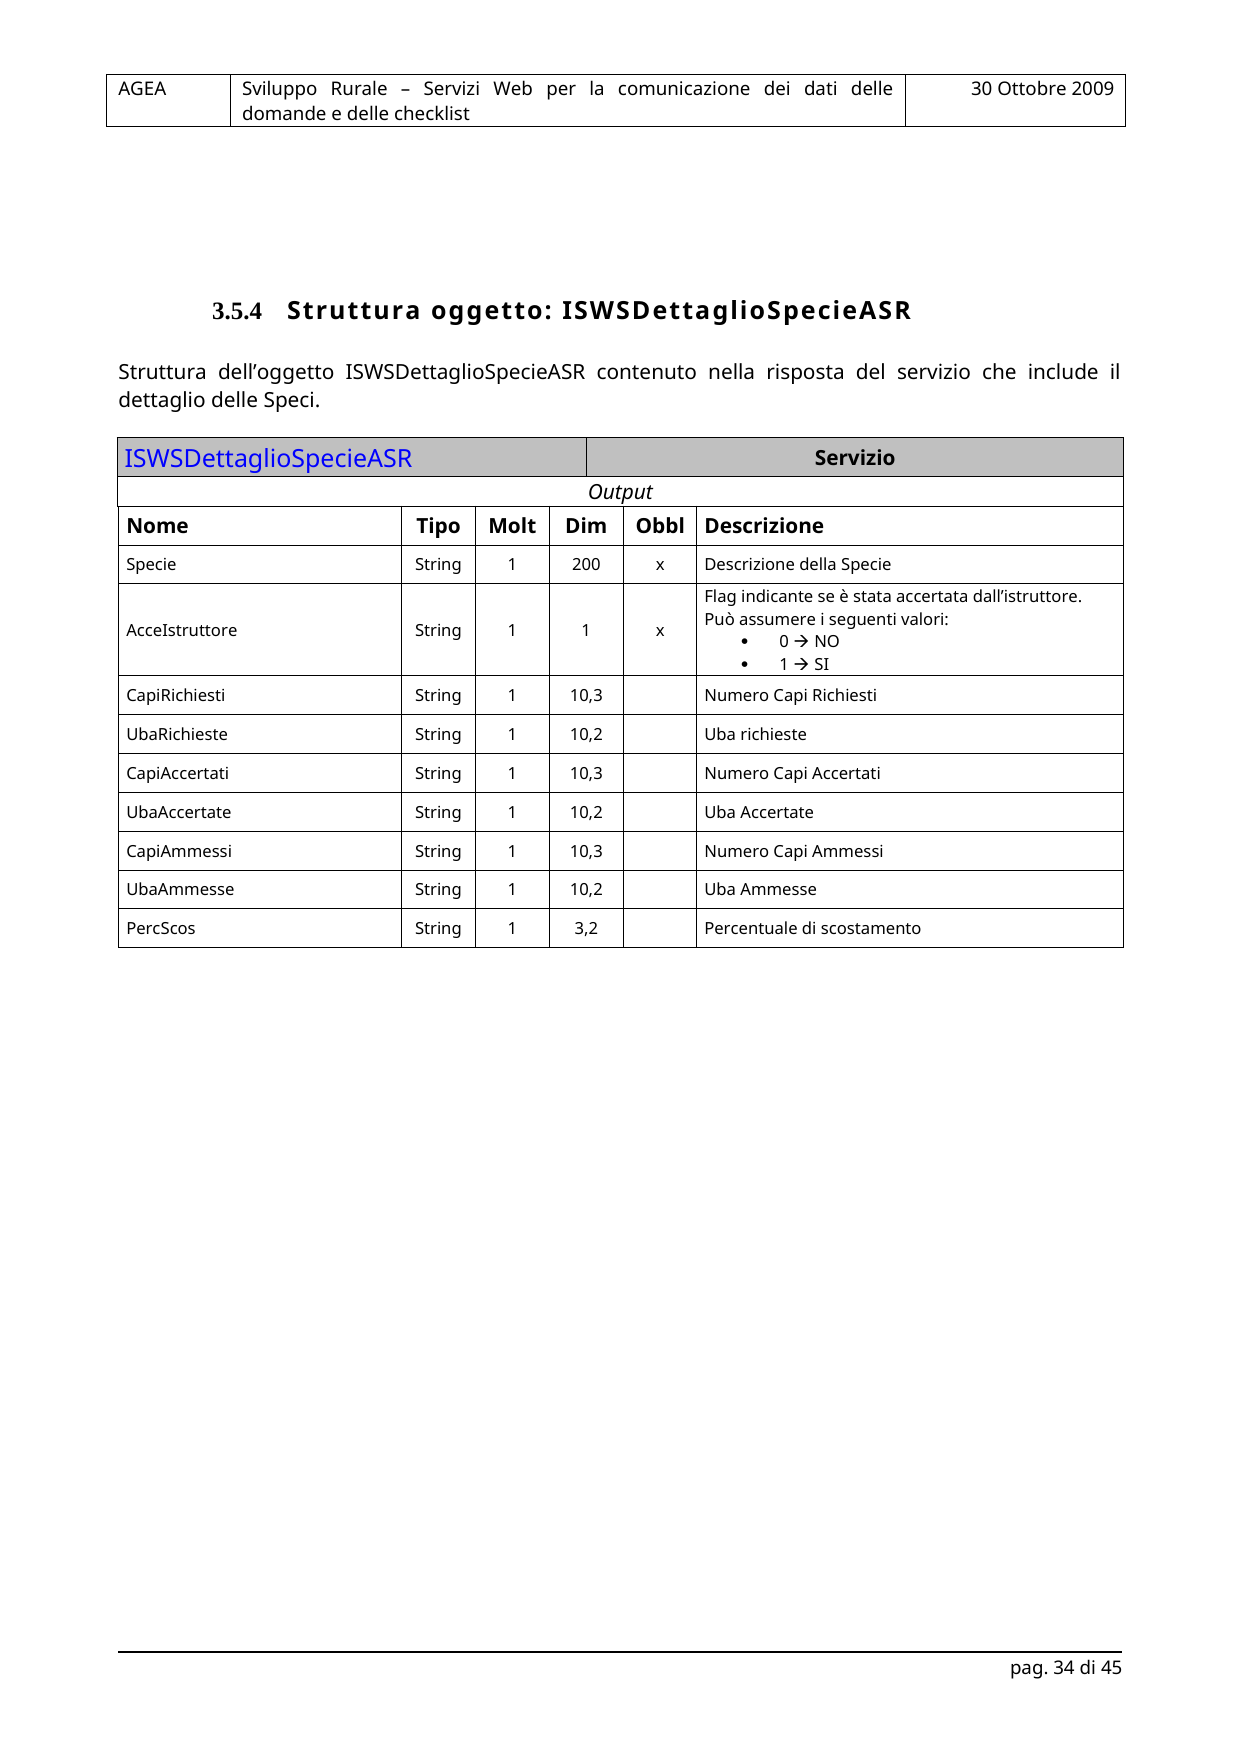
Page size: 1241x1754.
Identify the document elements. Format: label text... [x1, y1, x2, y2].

table_cell 10,3 [550, 832, 623, 869]
table_cell Dim [550, 507, 623, 544]
table_cell String [402, 793, 475, 831]
table_cell 1 [476, 676, 549, 714]
table_cell 10,3 [550, 676, 623, 714]
table_cell 1 [476, 793, 549, 831]
table_cell Output [118, 477, 1123, 506]
table_cell String [402, 715, 475, 753]
table_cell String [402, 676, 475, 714]
table_cell PercScos [119, 909, 401, 947]
table_cell String [402, 754, 475, 792]
table_cell 1 [550, 584, 623, 675]
table_cell x [624, 546, 696, 583]
table_cell 1 [476, 754, 549, 792]
table_cell AcceIstruttore [119, 584, 401, 675]
table_cell 1 [476, 546, 549, 583]
table_cell CapiAccertati [119, 754, 401, 792]
table_cell Numero Capi Richiesti [697, 676, 1123, 714]
table_cell Tipo [402, 507, 475, 544]
table_cell [624, 793, 696, 831]
table_cell String [402, 832, 475, 869]
table_cell Flag indicante se è stata accertata dall’istruttore. Può assumere i seguenti valori: 0 NO 1 SI [697, 584, 1123, 675]
table_cell 1 [476, 871, 549, 908]
table_cell Descrizione della Specie [697, 546, 1123, 583]
table_header Servizio [587, 438, 1123, 476]
table_cell [624, 832, 696, 869]
table_cell [624, 715, 696, 753]
table_cell Nome [119, 507, 401, 544]
text Struttura dell’oggetto ISWSDettaglioSpecieASR contenuto nella risposta del servizio che include il dettaglio delle Speci. [118, 357, 1122, 414]
table_cell Percentuale di scostamento [697, 909, 1123, 947]
table_cell Uba Accertate [697, 793, 1123, 831]
table_cell Descrizione [697, 507, 1123, 544]
table_cell 10,3 [550, 754, 623, 792]
table_cell String [402, 546, 475, 583]
table_cell 10,2 [550, 715, 623, 753]
table_cell Obbl [624, 507, 696, 544]
table_cell 200 [550, 546, 623, 583]
table_cell CapiAmmessi [119, 832, 401, 869]
table_cell x [624, 584, 696, 675]
table_cell [624, 909, 696, 947]
table_cell Uba Ammesse [697, 871, 1123, 908]
table_cell 10,2 [550, 793, 623, 831]
table_cell [624, 871, 696, 908]
table_cell 1 [476, 909, 549, 947]
table_cell 1 [476, 832, 549, 869]
table_cell 1 [476, 715, 549, 753]
table_header ISWSDettaglioSpecieASR [118, 438, 586, 476]
table_cell Numero Capi Ammessi [697, 832, 1123, 869]
table_cell Numero Capi Accertati [697, 754, 1123, 792]
table_cell String [402, 584, 475, 675]
table_cell String [402, 909, 475, 947]
table_cell UbaAccertate [119, 793, 401, 831]
table_cell Molt [476, 507, 549, 544]
table_cell [624, 754, 696, 792]
table_cell [624, 676, 696, 714]
table_cell UbaAmmesse [119, 871, 401, 908]
table_cell 10,2 [550, 871, 623, 908]
table_cell CapiRichiesti [119, 676, 401, 714]
table_cell Specie [119, 546, 401, 583]
table_cell String [402, 871, 475, 908]
table_cell Uba richieste [697, 715, 1123, 753]
table_cell 3,2 [550, 909, 623, 947]
table_cell UbaRichieste [119, 715, 401, 753]
subtitle Struttura oggetto: ISWSDettaglioSpecieASR [212, 293, 1122, 327]
table_cell 1 [476, 584, 549, 675]
